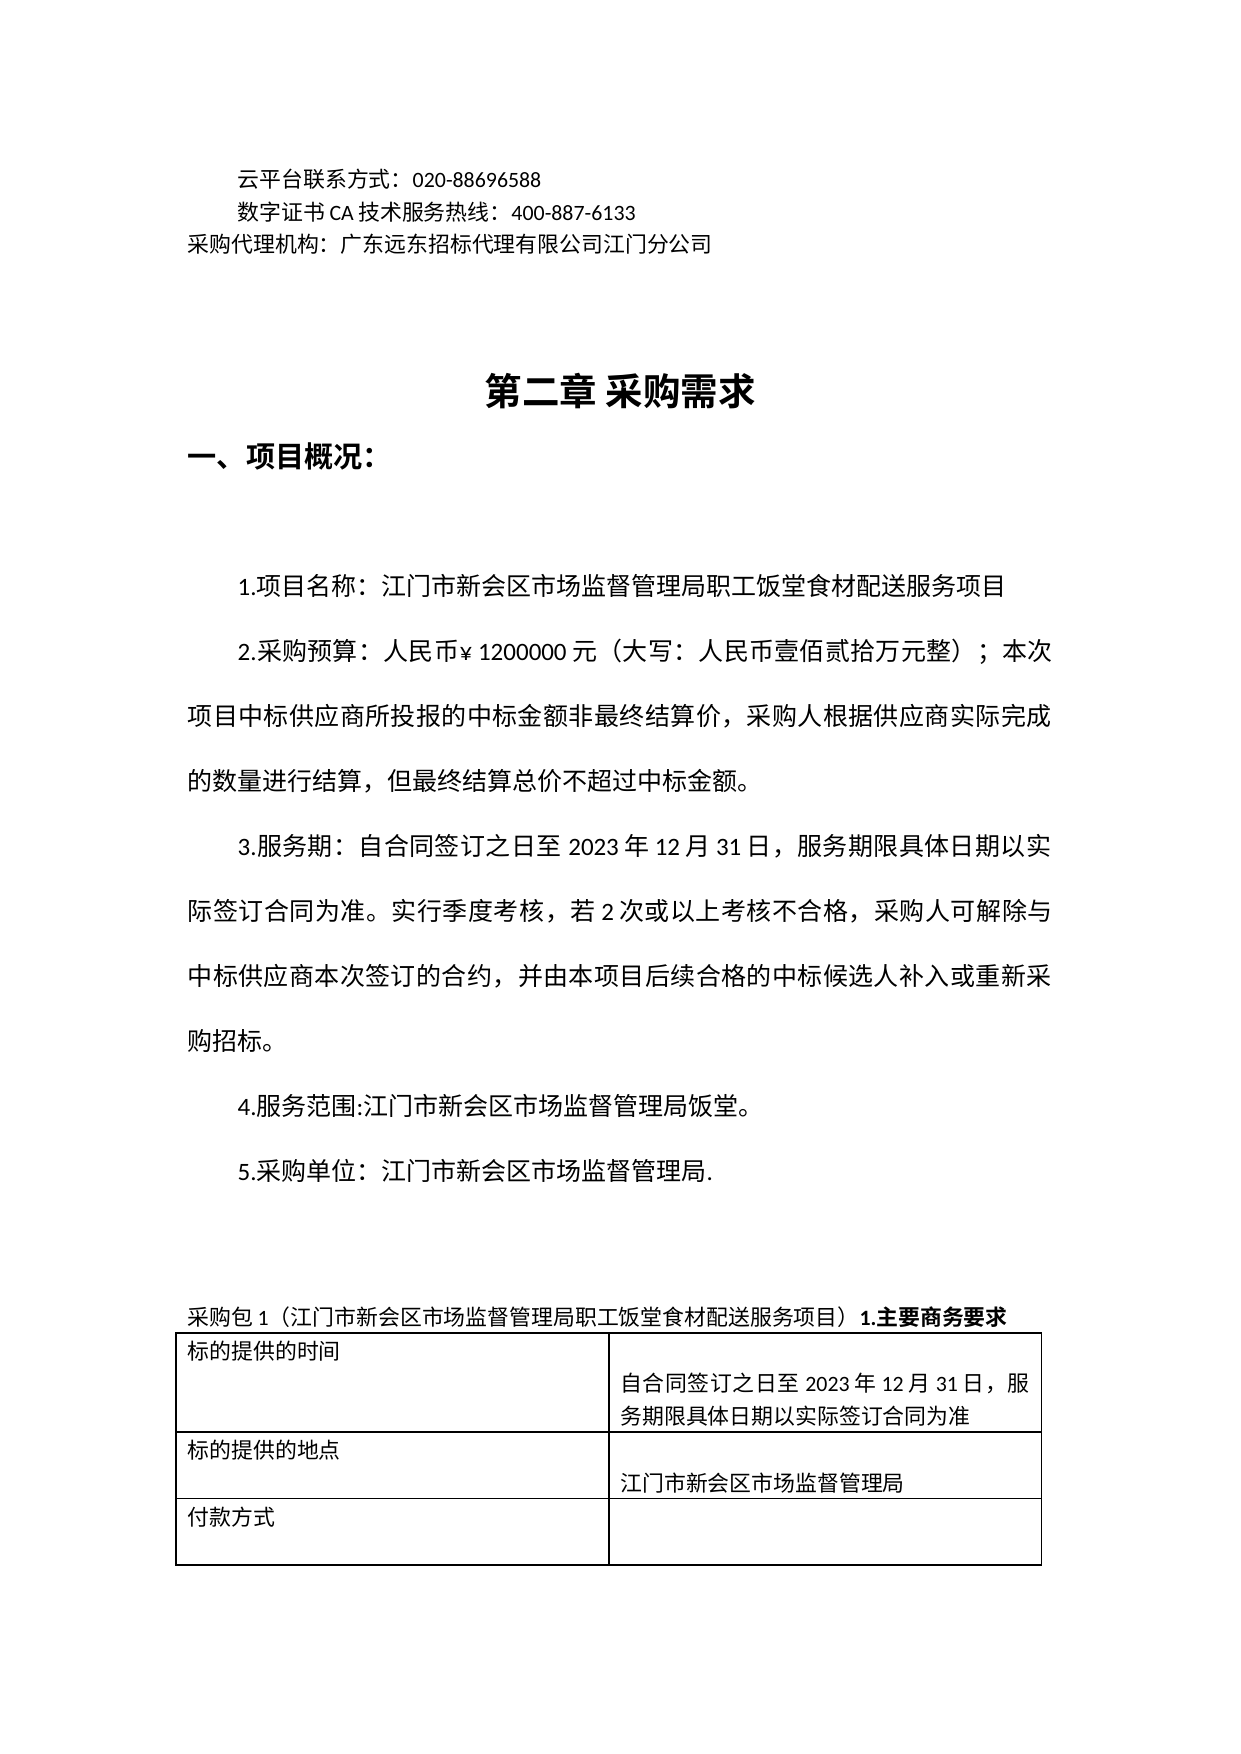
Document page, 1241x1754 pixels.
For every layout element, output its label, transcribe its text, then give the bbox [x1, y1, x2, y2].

table_cell 付款方式 [177, 1499, 608, 1564]
text 5.采购单位：江门市新会区市场监督管理局. [187, 1137, 1053, 1202]
table_cell 标的提供的地点 [177, 1433, 608, 1498]
text 第二章 采购需求 [187, 357, 1053, 422]
text 采购代理机构：广东远东招标代理有限公司江门分公司 [187, 227, 1053, 259]
text 一、项目概况： [187, 422, 1053, 487]
table_header 自合同签订之日至2023年12月31日，服务期限具体日期以实际签订合同为准 [610, 1334, 1041, 1431]
table_header 标的提供的时间 [177, 1334, 608, 1431]
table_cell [610, 1499, 1041, 1564]
text 1.项目名称：江门市新会区市场监督管理局职工饭堂食材配送服务项目 [187, 552, 1053, 617]
text 3.服务期：自合同签订之日至2023年12月31日，服务期限具体日期以实际签订合同为准。实行季度考核，若2次或以上考核不合格，采购人可解除与中标供应商本次签订的合约，并由本项目后续合格的中标候选人补入或重新采购招标。 [187, 812, 1053, 1072]
text 2.采购预算：人民币¥ 1200000元（大写：人民币壹佰贰拾万元整）；本次项目中标供应商所投报的中标金额非最终结算价，采购人根据供应商实际完成的数量进行结算，但最终结算总价不超过中标金额。 [187, 617, 1053, 812]
table_cell 江门市新会区市场监督管理局 [610, 1433, 1041, 1498]
text 采购包1（江门市新会区市场监督管理局职工饭堂食材配送服务项目）1.主要商务要求 [187, 1299, 1053, 1332]
text 数字证书CA技术服务热线：400-887-6133 [187, 194, 1053, 227]
text 4.服务范围:江门市新会区市场监督管理局饭堂。 [187, 1072, 1053, 1137]
text 云平台联系方式：020-88696588 [187, 162, 1053, 194]
